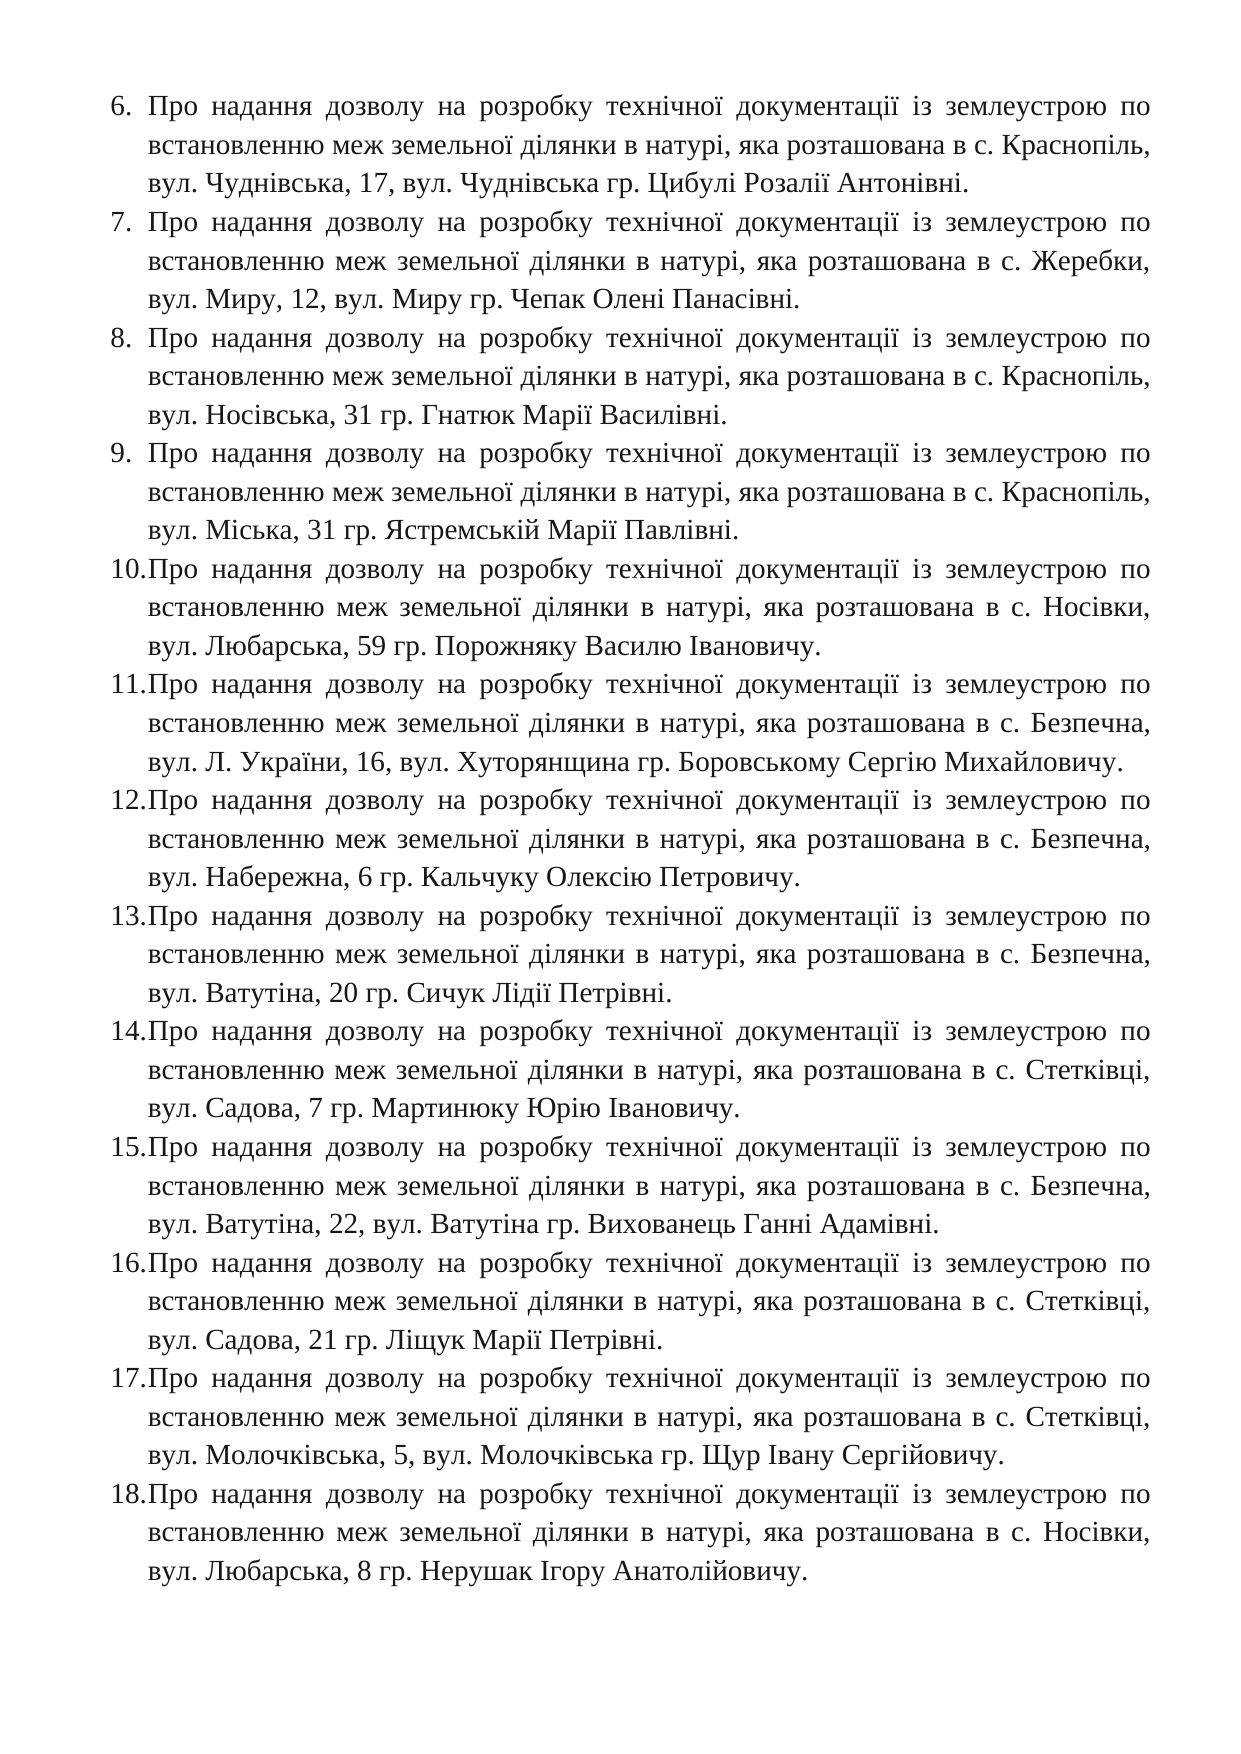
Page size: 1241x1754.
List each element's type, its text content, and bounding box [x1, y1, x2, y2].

list Про надання дозволу на розробку технічної документації із землеустрою по встановленню меж земельної ділянки в натурі, яка розташована в с. Стетківці, вул. Садова, 21 гр. Ліщук Марії Петрівні. [110, 1245, 1152, 1355]
list Про надання дозволу на розробку технічної документації із землеустрою по встановленню меж земельної ділянки в натурі, яка розташована в с. Краснопіль, вул. Носівська, 31 гр. Гнатюк Марії Василівні. [110, 320, 1152, 430]
list Про надання дозволу на розробку технічної документації із землеустрою по встановленню меж земельної ділянки в натурі, яка розташована в с. Носівки, вул. Любарська, 59 гр. Порожняку Василю Івановичу. [110, 551, 1152, 662]
list Про надання дозволу на розробку технічної документації із землеустрою по встановленню меж земельної ділянки в натурі, яка розташована в с. Носівки, вул. Любарська, 8 гр. Нерушак Ігору Анатолійовичу. [110, 1476, 1152, 1587]
list Про надання дозволу на розробку технічної документації із землеустрою по встановленню меж земельної ділянки в натурі, яка розташована в с. Жеребки, вул. Миру, 12, вул. Миру гр. Чепак Олені Панасівні. [110, 204, 1152, 315]
list Про надання дозволу на розробку технічної документації із землеустрою по встановленню меж земельної ділянки в натурі, яка розташована в с. Безпечна, вул. Ватутіна, 22, вул. Ватутіна гр. Вихованець Ганні Адамівні. [110, 1129, 1152, 1240]
list Про надання дозволу на розробку технічної документації із землеустрою по встановленню меж земельної ділянки в натурі, яка розташована в с. Стетківці, вул. Садова, 7 гр. Мартинюку Юрію Івановичу. [110, 1013, 1152, 1124]
list Про надання дозволу на розробку технічної документації із землеустрою по встановленню меж земельної ділянки в натурі, яка розташована в с. Краснопіль, вул. Чуднівська, 17, вул. Чуднівська гр. Цибулі Розалії Антонівні. [110, 88, 1152, 199]
list Про надання дозволу на розробку технічної документації із землеустрою по встановленню меж земельної ділянки в натурі, яка розташована в с. Безпечна, вул. Л. України, 16, вул. Хуторянщина гр. Боровському Сергію Михайловичу. [110, 667, 1152, 777]
list Про надання дозволу на розробку технічної документації із землеустрою по встановленню меж земельної ділянки в натурі, яка розташована в с. Безпечна, вул. Ватутіна, 20 гр. Сичук Лідії Петрівні. [110, 898, 1152, 1008]
list Про надання дозволу на розробку технічної документації із землеустрою по встановленню меж земельної ділянки в натурі, яка розташована в с. Стетківці, вул. Молочківська, 5, вул. Молочківська гр. Щур Івану Сергійовичу. [110, 1360, 1152, 1471]
list Про надання дозволу на розробку технічної документації із землеустрою по встановленню меж земельної ділянки в натурі, яка розташована в с. Безпечна, вул. Набережна, 6 гр. Кальчуку Олексію Петровичу. [110, 782, 1152, 893]
list Про надання дозволу на розробку технічної документації із землеустрою по встановленню меж земельної ділянки в натурі, яка розташована в с. Краснопіль, вул. Міська, 31 гр. Ястремській Марії Павлівні. [110, 435, 1152, 546]
